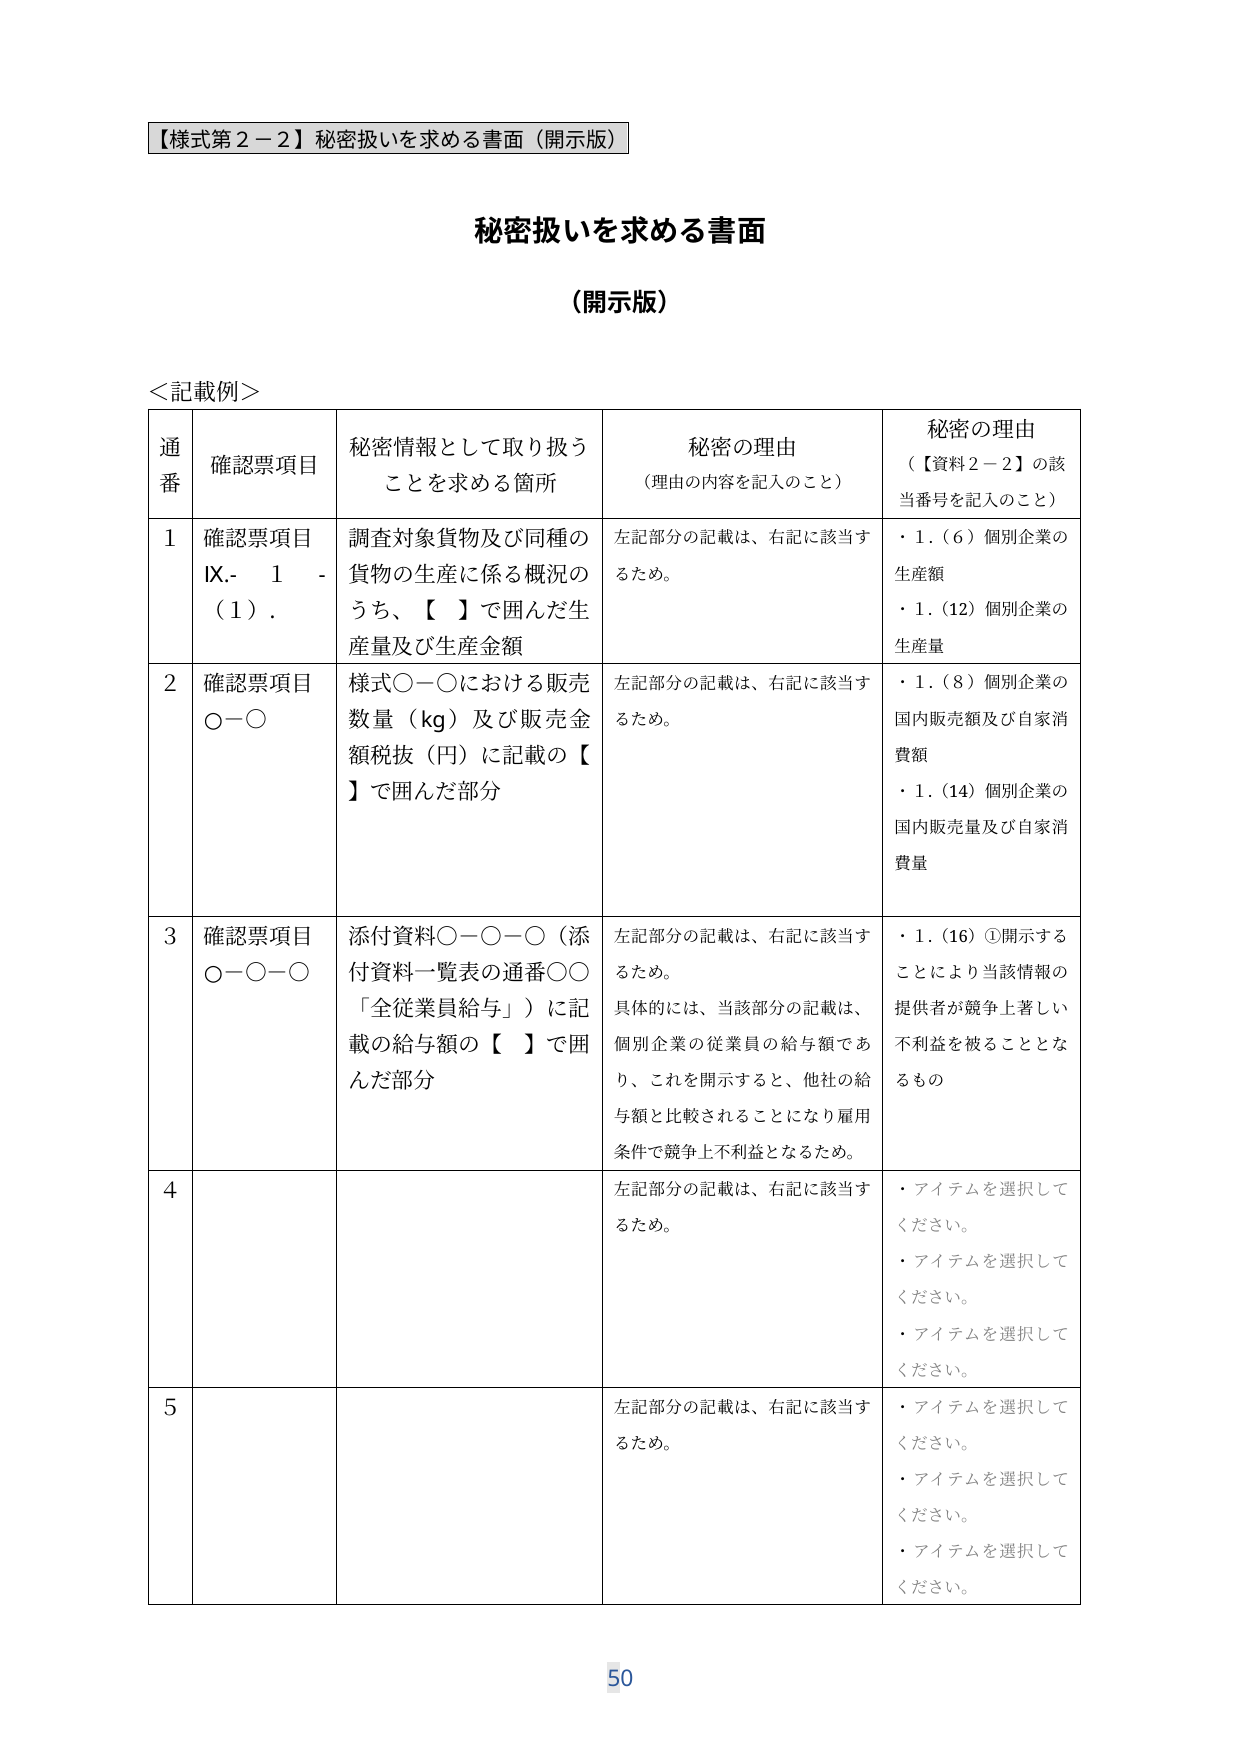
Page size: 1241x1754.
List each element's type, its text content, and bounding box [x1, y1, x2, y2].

table_cell 左記部分の記載は、右記に該当するため。 具体的には、当該部分の記載は、個別企業の従業員の給与額であり、これを開示すると、他社の給与額と比較されることになり雇用条件で競争上不利益となるため。 [603, 917, 882, 1169]
table_cell 左記部分の記載は、右記に該当するため。 [603, 519, 882, 663]
table_cell 添付資料○－○－○（添付資料一覧表の通番○○「全従業員給与」）に記載の給与額の【 】で囲んだ部分 [337, 917, 602, 1169]
table_cell [337, 1171, 602, 1387]
table_cell 確認票項目 ○－○－○ [193, 917, 336, 1169]
text 秘密扱いを求める書面 [148, 192, 1092, 264]
table_cell ５ [149, 1388, 192, 1604]
table_cell 確認票項目 ○－○ [193, 664, 336, 916]
table_header 秘密の理由 （理由の内容を記入のこと） [603, 410, 882, 518]
table_cell ・ ・ ・ [883, 1388, 1080, 1604]
table_cell 左記部分の記載は、右記に該当するため。 [603, 1171, 882, 1387]
text ＜記載例＞ [148, 372, 1092, 408]
table_cell ・ [883, 917, 1080, 1169]
table_cell ３ [149, 917, 192, 1169]
table_cell [193, 1388, 336, 1604]
table_header 確認票項目 [193, 410, 336, 518]
table_cell ・ ・ [883, 519, 1080, 663]
text （開示版） [148, 264, 1092, 336]
table_cell [193, 1171, 336, 1387]
table_cell ・ ・ ・ [883, 1171, 1080, 1387]
table_cell [337, 1388, 602, 1604]
table_cell ２ [149, 664, 192, 916]
table_cell 調査対象貨物及び同種の貨物の生産に係る概況のうち、【 】で囲んだ生産量及び生産金額 [337, 519, 602, 663]
table_header 秘密情報として取り扱うことを求める箇所 [337, 410, 602, 518]
table_header 通番 [149, 410, 192, 518]
table_header 秘密の理由 （【資料２－２】の該当番号を記入のこと） [883, 410, 1080, 518]
table_cell 左記部分の記載は、右記に該当するため。 [603, 664, 882, 916]
table_cell ・ ・ [883, 664, 1080, 916]
table_cell 左記部分の記載は、右記に該当するため。 [603, 1388, 882, 1604]
table_cell １ [149, 519, 192, 663]
table_cell ４ [149, 1171, 192, 1387]
text 【様式第２－２】秘密扱いを求める書面（開示版） [148, 120, 1092, 156]
table_cell 様式○－○における販売数量（kg）及び販売金額税抜（円）に記載の【 】で囲んだ部分 [337, 664, 602, 916]
table_cell 確認票項目 Ⅸ.-１-（１）. [193, 519, 336, 663]
